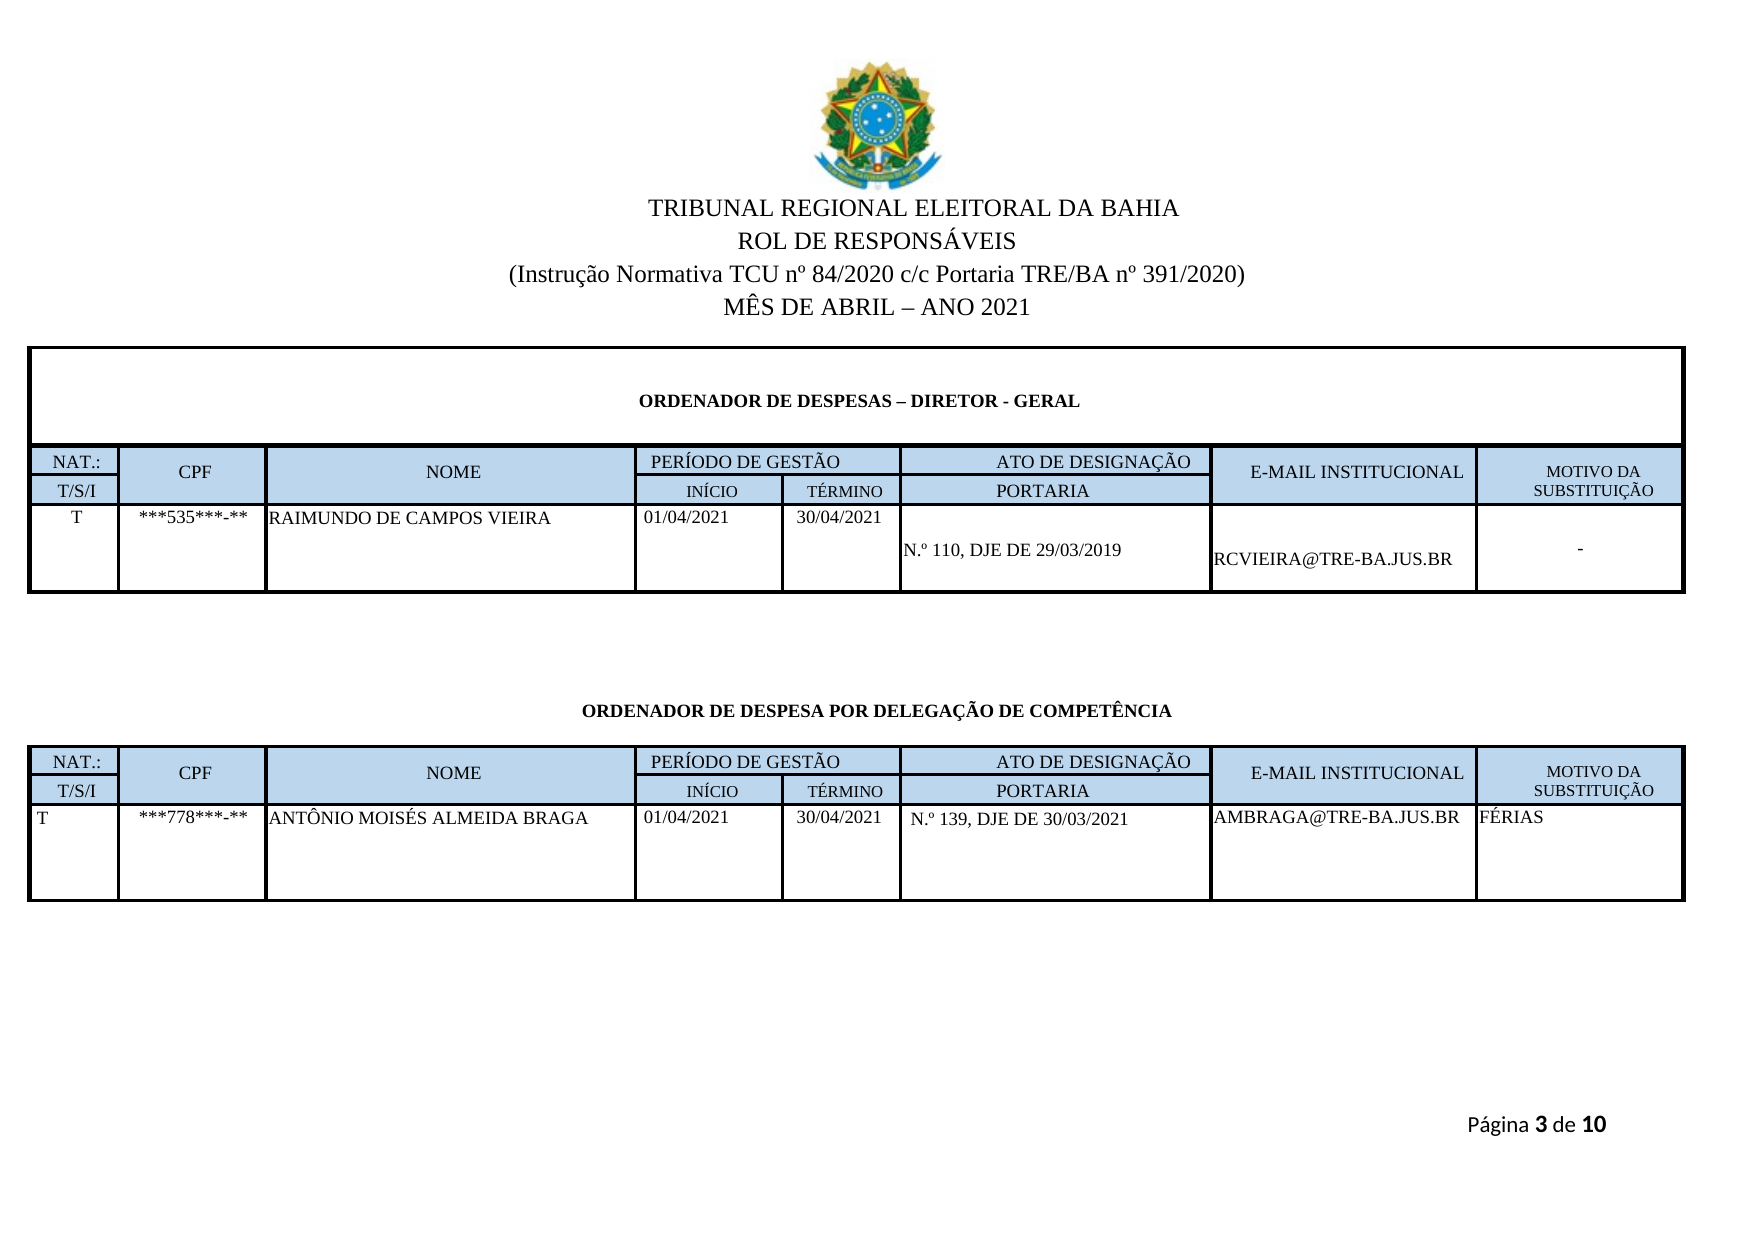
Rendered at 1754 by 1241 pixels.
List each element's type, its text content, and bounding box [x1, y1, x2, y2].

table_cell TÉRMINO [784, 476, 899, 503]
table_header CPF [120, 748, 264, 803]
table_cell RAIMUNDO DE CAMPOS VIEIRA [268, 506, 634, 590]
table_header NAT.: [32, 748, 117, 773]
table_cell FÉRIAS [1478, 806, 1681, 899]
text ORDENADOR DE DESPESA POR DELEGAÇÃO DE COMPETÊNCIA [148, 699, 1606, 721]
table_cell ***778***-** [120, 806, 264, 899]
table_cell PORTARIA [902, 476, 1209, 503]
table_cell ATO DE DESIGNAÇÃO [902, 448, 1209, 473]
table_header NOME [268, 748, 634, 803]
table_cell E-MAIL INSTITUCIONAL [1213, 448, 1475, 503]
table_cell ORDENADOR DE DESPESAS – DIRETOR - GERAL [32, 349, 1681, 443]
table_cell RCVIEIRA@TRE-BA.JUS.BR [1213, 506, 1475, 590]
table_cell PORTARIA [902, 776, 1209, 803]
table_cell 01/04/2021 [637, 806, 781, 899]
table_cell 30/04/2021 [784, 806, 899, 899]
table_cell ANTÔNIO MOISÉS ALMEIDA BRAGA [268, 806, 634, 899]
table_cell INÍCIO [637, 776, 781, 803]
table_cell NAT.: [32, 448, 117, 473]
table_cell ***535***-** [120, 506, 264, 590]
table_cell INÍCIO [637, 476, 781, 503]
table_cell N.º 110, DJE DE 29/03/2019 [902, 506, 1209, 590]
table_cell AMBRAGA@TRE-BA.JUS.BR [1213, 806, 1475, 899]
table_cell T [32, 506, 117, 590]
table_cell N.º 139, DJE DE 30/03/2021 [902, 806, 1209, 899]
table_cell T/S/I [32, 476, 117, 503]
table_cell 01/04/2021 [637, 506, 781, 590]
table_header MOTIVO DA SUBSTITUIÇÃO [1478, 748, 1681, 803]
table_cell 30/04/2021 [784, 506, 899, 590]
table_cell - [1478, 506, 1681, 590]
table_header ATO DE DESIGNAÇÃO [902, 748, 1209, 773]
table_header E-MAIL INSTITUCIONAL [1213, 748, 1475, 803]
table_cell PERÍODO DE GESTÃO [637, 448, 899, 473]
table_cell CPF [120, 448, 264, 503]
picture [809, 58, 945, 193]
table_cell MOTIVO DA SUBSTITUIÇÃO [1478, 448, 1681, 503]
table_cell TÉRMINO [784, 776, 899, 803]
table_header PERÍODO DE GESTÃO [637, 748, 899, 773]
table_cell NOME [268, 448, 634, 503]
table_cell T/S/I [32, 776, 117, 803]
table_cell T [32, 806, 117, 899]
